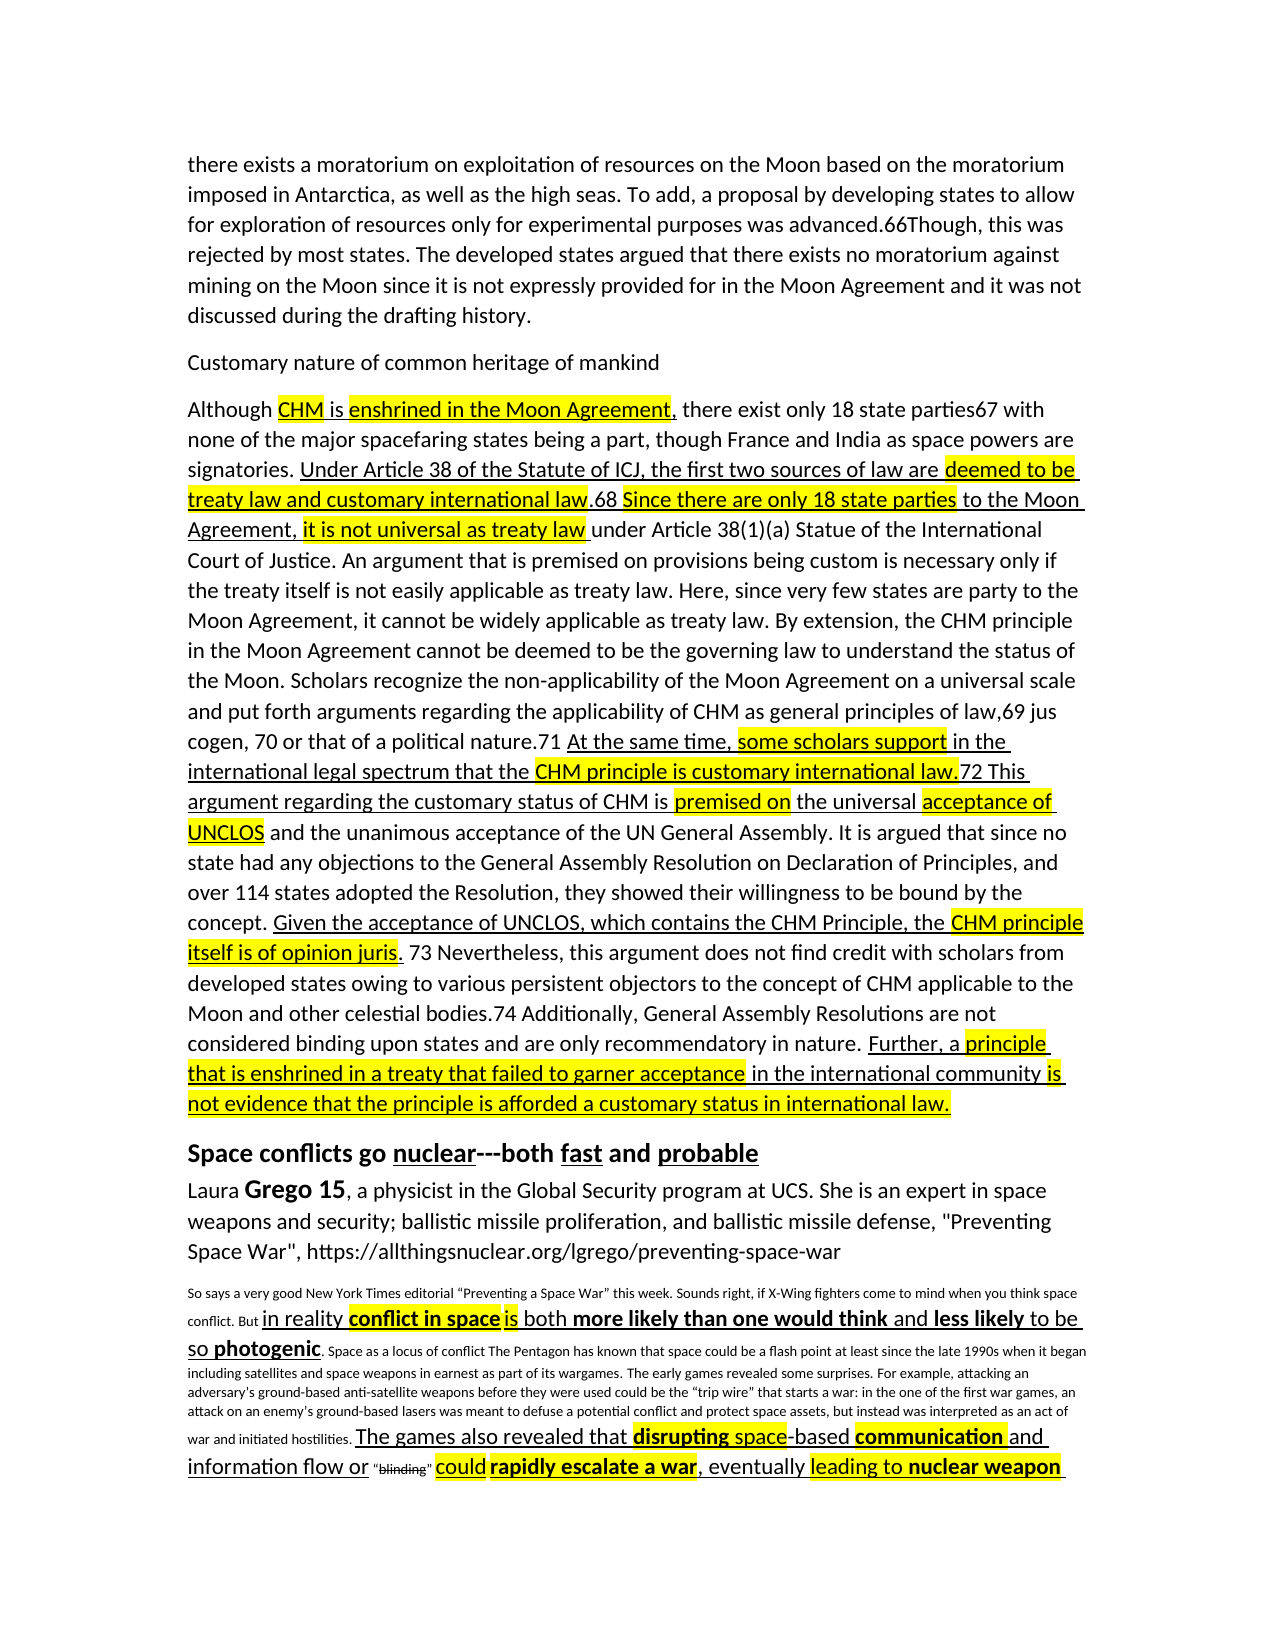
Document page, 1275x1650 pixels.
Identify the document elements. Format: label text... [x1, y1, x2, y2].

text Although CHM is enshrined in the Moon Agreement, there exist only 18 state parties67 with none of the major spacefaring states being a part, though France and India as space powers are signatories. Under Article 38 of the Statute of ICJ, the first two sources of law are deemed to be treaty law and customary international law.68 Since there are only 18 state parties to the Moon Agreement, it is not universal as treaty law under Article 38(1)(a) Statue of the International Court of Justice. An argument that is premised on provisions being custom is necessary only if the treaty itself is not easily applicable as treaty law. Here, since very few states are party to the Moon Agreement, it cannot be widely applicable as treaty law. By extension, the CHM principle in the Moon Agreement cannot be deemed to be the governing law to understand the status of the Moon. Scholars recognize the non-applicability of the Moon Agreement on a universal scale and put forth arguments regarding the applicability of CHM as general principles of law,69 jus cogen, 70 or that of a political nature.71 At the same time, some scholars support in the international legal spectrum that the CHM principle is customary international law.72 This argument regarding the customary status of CHM is premised on the universal acceptance of UNCLOS and the unanimous acceptance of the UN General Assembly. It is argued that since no state had any objections to the General Assembly Resolution on Declaration of Principles, and over 114 states adopted the Resolution, they showed their willingness to be bound by the concept. Given the acceptance of UNCLOS, which contains the CHM Principle, the CHM principle itself is of opinion juris. 73 Nevertheless, this argument does not find credit with scholars from developed states owing to various persistent objectors to the concept of CHM applicable to the Moon and other celestial bodies.74 Additionally, General Assembly Resolutions are not considered binding upon states and are only recommendatory in nature. Further, a principle that is enshrined in a treaty that failed to garner acceptance in the international community is not evidence that the principle is afforded a customary status in international law. [187, 395, 1087, 1118]
text Laura Grego 15, a physicist in the Global Security program at UCS. She is an expert in space weapons and security; ballistic missile proliferation, and ballistic missile defense, "Preventing Space War", https://allthingsnuclear.org/lgrego/preventing-space-war [187, 1172, 1087, 1266]
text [187, 150, 1087, 329]
text Customary nature of common heritage of mankind [187, 348, 1087, 376]
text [187, 1284, 1087, 1481]
subtitle Space conflicts go nuclear---both fast and probable [187, 1136, 1087, 1169]
